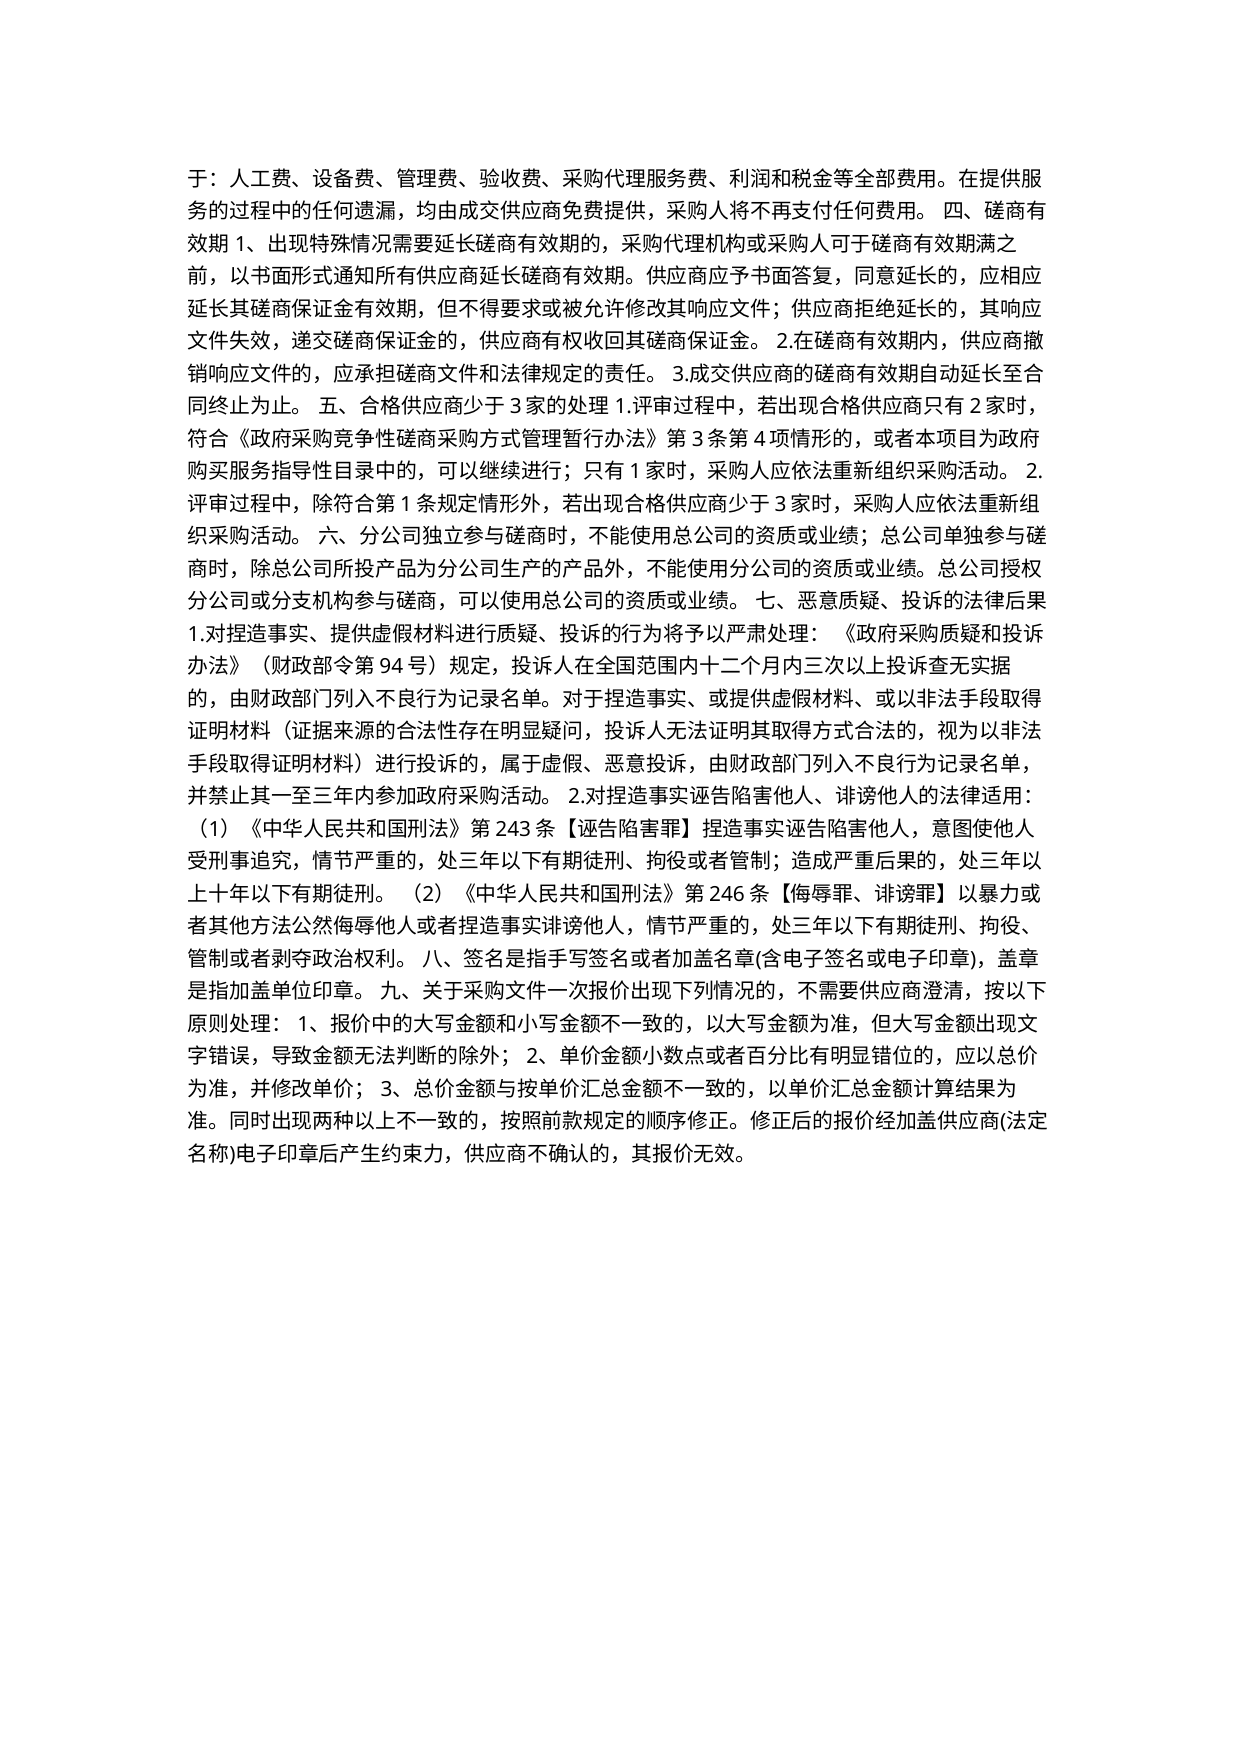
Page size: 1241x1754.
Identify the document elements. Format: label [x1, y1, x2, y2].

text [187, 162, 1053, 1169]
